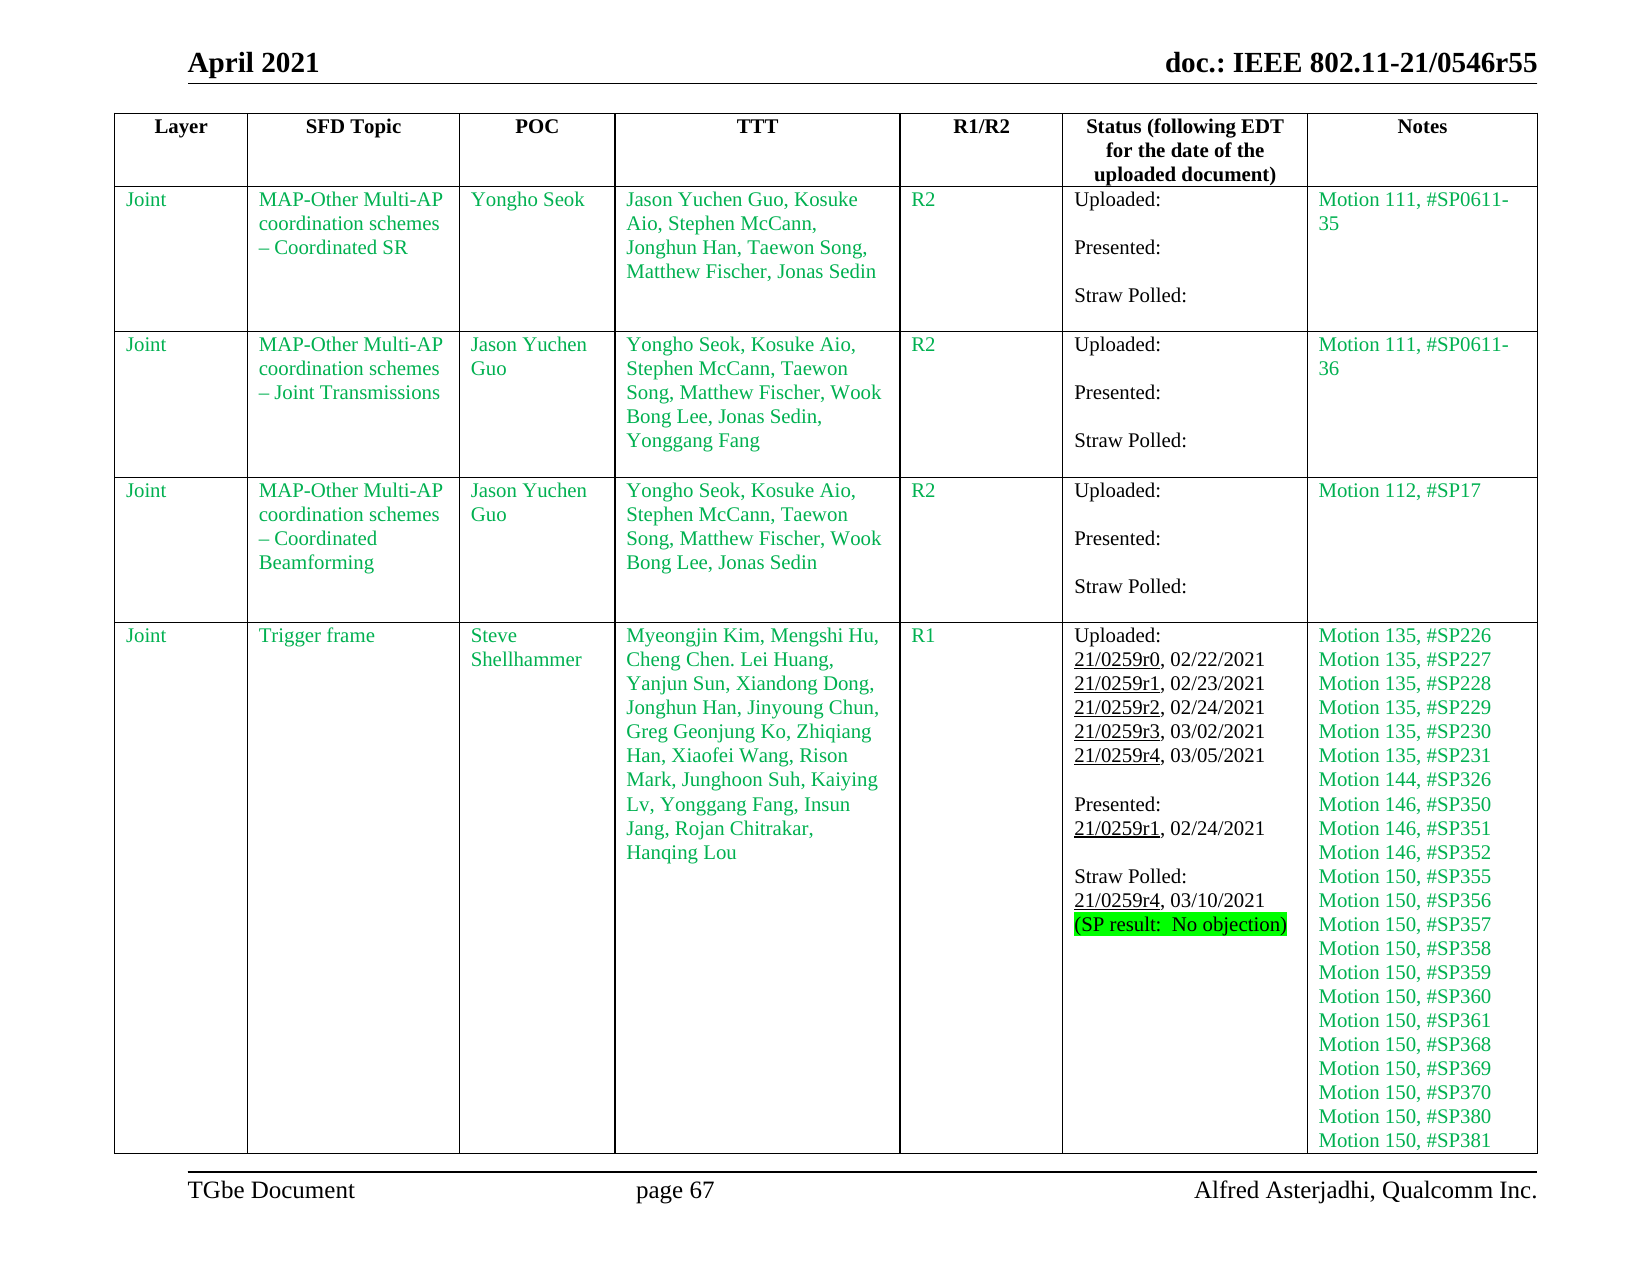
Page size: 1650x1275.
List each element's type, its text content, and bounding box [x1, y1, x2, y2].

table_cell Jason Yuchen Guo [460, 332, 614, 477]
table_cell Joint [115, 332, 247, 477]
table_header Status (following EDT for the date of the uploaded document) [1063, 114, 1307, 186]
table_header TTT [616, 114, 899, 186]
table_cell Uploaded: Presented: Straw Polled: [1063, 478, 1307, 622]
table_cell Trigger frame [248, 623, 459, 1152]
table_cell MAP-Other Multi-AP coordination schemes – Joint Transmissions [248, 332, 459, 477]
table_cell Joint [115, 623, 247, 1152]
table_header R1/R2 [901, 114, 1062, 186]
table_header Notes [1308, 114, 1537, 186]
table_cell Uploaded: Presented: Straw Polled: [1063, 332, 1307, 477]
table_cell Motion 111, #SP0611-35 [1308, 187, 1537, 331]
table_header SFD Topic [248, 114, 459, 186]
table_cell R2 [901, 187, 1062, 331]
table_cell MAP-Other Multi-AP coordination schemes – Coordinated SR [248, 187, 459, 331]
table_cell Motion 111, #SP0611-36 [1308, 332, 1537, 477]
table_cell Yongho Seok, Kosuke Aio, Stephen McCann, Taewon Song, Matthew Fischer, Wook Bong Lee, Jonas Sedin, Yonggang Fang [616, 332, 899, 477]
table_cell Uploaded: Presented: Straw Polled: [1063, 187, 1307, 331]
table_cell R2 [901, 478, 1062, 622]
table_cell Yongho Seok, Kosuke Aio, Stephen McCann, Taewon Song, Matthew Fischer, Wook Bong Lee, Jonas Sedin [616, 478, 899, 622]
table_cell Jason Yuchen Guo, Kosuke Aio, Stephen McCann, Jonghun Han, Taewon Song, Matthew Fischer, Jonas Sedin [616, 187, 899, 331]
table_cell Joint [115, 187, 247, 331]
table_cell R1 [901, 623, 1062, 1152]
table_header Layer [115, 114, 247, 186]
table_cell Jason Yuchen Guo [460, 478, 614, 622]
table_cell Yongho Seok [460, 187, 614, 331]
table_cell Joint [115, 478, 247, 622]
table_cell MAP-Other Multi-AP coordination schemes – Coordinated Beamforming [248, 478, 459, 622]
table_header POC [460, 114, 614, 186]
table_cell Steve Shellhammer [460, 623, 614, 1152]
table_cell R2 [901, 332, 1062, 477]
table_cell Motion 112, #SP17 [1308, 478, 1537, 622]
